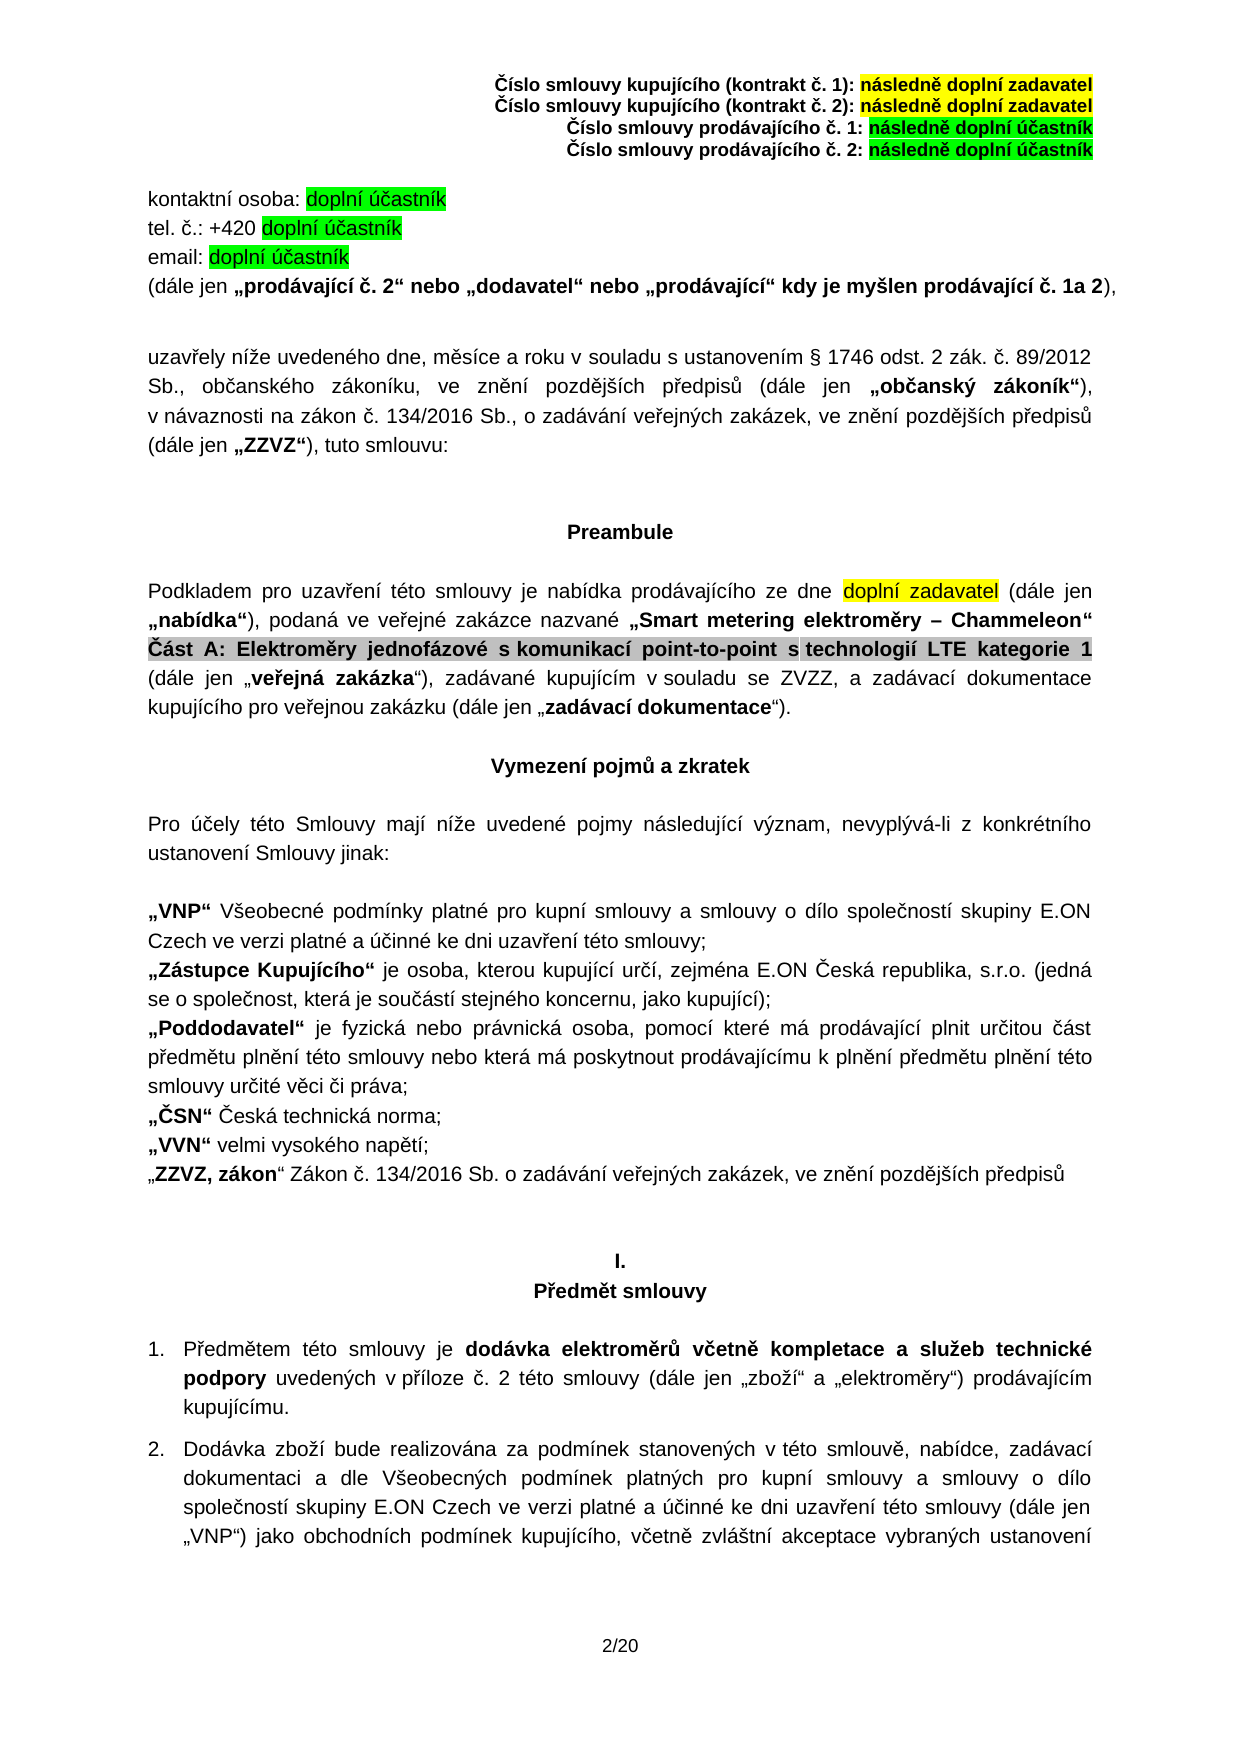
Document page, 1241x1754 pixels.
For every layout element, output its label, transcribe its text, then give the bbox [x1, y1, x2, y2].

text (dále jen „prodávající č. 2“ nebo „dodavatel“ nebo „prodávající“ kdy je myšlen prodávající č. 1a 2), [148, 269, 1137, 298]
text uzavřely níže uvedeného dne, měsíce a roku v souladu s ustanovením § 1746 odst. 2 zák. č. 89/2012 Sb., občanského zákoníku, ve znění pozdějších předpisů (dále jen „občanský zákoník“), v návaznosti na zákon č. 134/2016 Sb., o zadávání veřejných zakázek, ve znění pozdějších předpisů (dále jen „ZZVZ“), tuto smlouvu: [148, 340, 1093, 457]
text „Poddodavatel“ je fyzická nebo právnická osoba, pomocí které má prodávající plnit určitou část předmětu plnění této smlouvy nebo která má poskytnout prodávajícímu k plnění předmětu plnění této smlouvy určité věci či práva; [148, 1011, 1093, 1098]
text Podkladem pro uzavření této smlouvy je nabídka prodávajícího ze dne doplní zadavatel (dále jen „nabídka“), podaná ve veřejné zakázce nazvané „Smart metering elektroměry – Chammeleon“ Část A: Elektroměry jednofázové s komunikací point-to-point s technologií LTE kategorie 1 (dále jen „veřejná zakázka“), zadávané kupujícím v souladu se ZVZZ, a zadávací dokumentace kupujícího pro veřejnou zakázku (dále jen „zadávací dokumentace“). [148, 573, 1093, 719]
text „Zástupce Kupujícího“ je osoba, kterou kupující určí, zejména E.ON Česká republika, s.r.o. (jedná se o společnost, která je součástí stejného koncernu, jako kupující); [148, 952, 1093, 1011]
text Předmět smlouvy [148, 1273, 1093, 1302]
text „ČSN“ Česká technická norma; [148, 1098, 1093, 1127]
text email: doplní účastník [148, 240, 1093, 269]
text „ZZVZ, zákon“ Zákon č. 134/2016 Sb. o zadávání veřejných zakázek, ve znění pozdějších předpisů [148, 1157, 1093, 1186]
text tel. č.: +420 doplní účastník [148, 211, 1093, 240]
text Pro účely této Smlouvy mají níže uvedené pojmy následující význam, nevyplývá-li z konkrétního ustanovení Smlouvy jinak: [148, 807, 1093, 865]
list Předmětem této smlouvy je dodávka elektroměrů včetně kompletace a služeb technické podpory uvedených v příloze č. 2 této smlouvy (dále jen „zboží“ a „elektroměry“) prodávajícím kupujícímu. [148, 1332, 1093, 1419]
text Preambule [148, 515, 1093, 544]
text Vymezení pojmů a zkratek [148, 748, 1093, 777]
text kontaktní osoba: doplní účastník [148, 182, 1093, 211]
text I. [148, 1244, 1093, 1273]
text „VNP“ Všeobecné podmínky platné pro kupní smlouvy a smlouvy o dílo společností skupiny E.ON Czech ve verzi platné a účinné ke dni uzavření této smlouvy; [148, 894, 1093, 952]
text „VVN“ velmi vysokého napětí; [148, 1127, 1093, 1157]
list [148, 1432, 1093, 1548]
